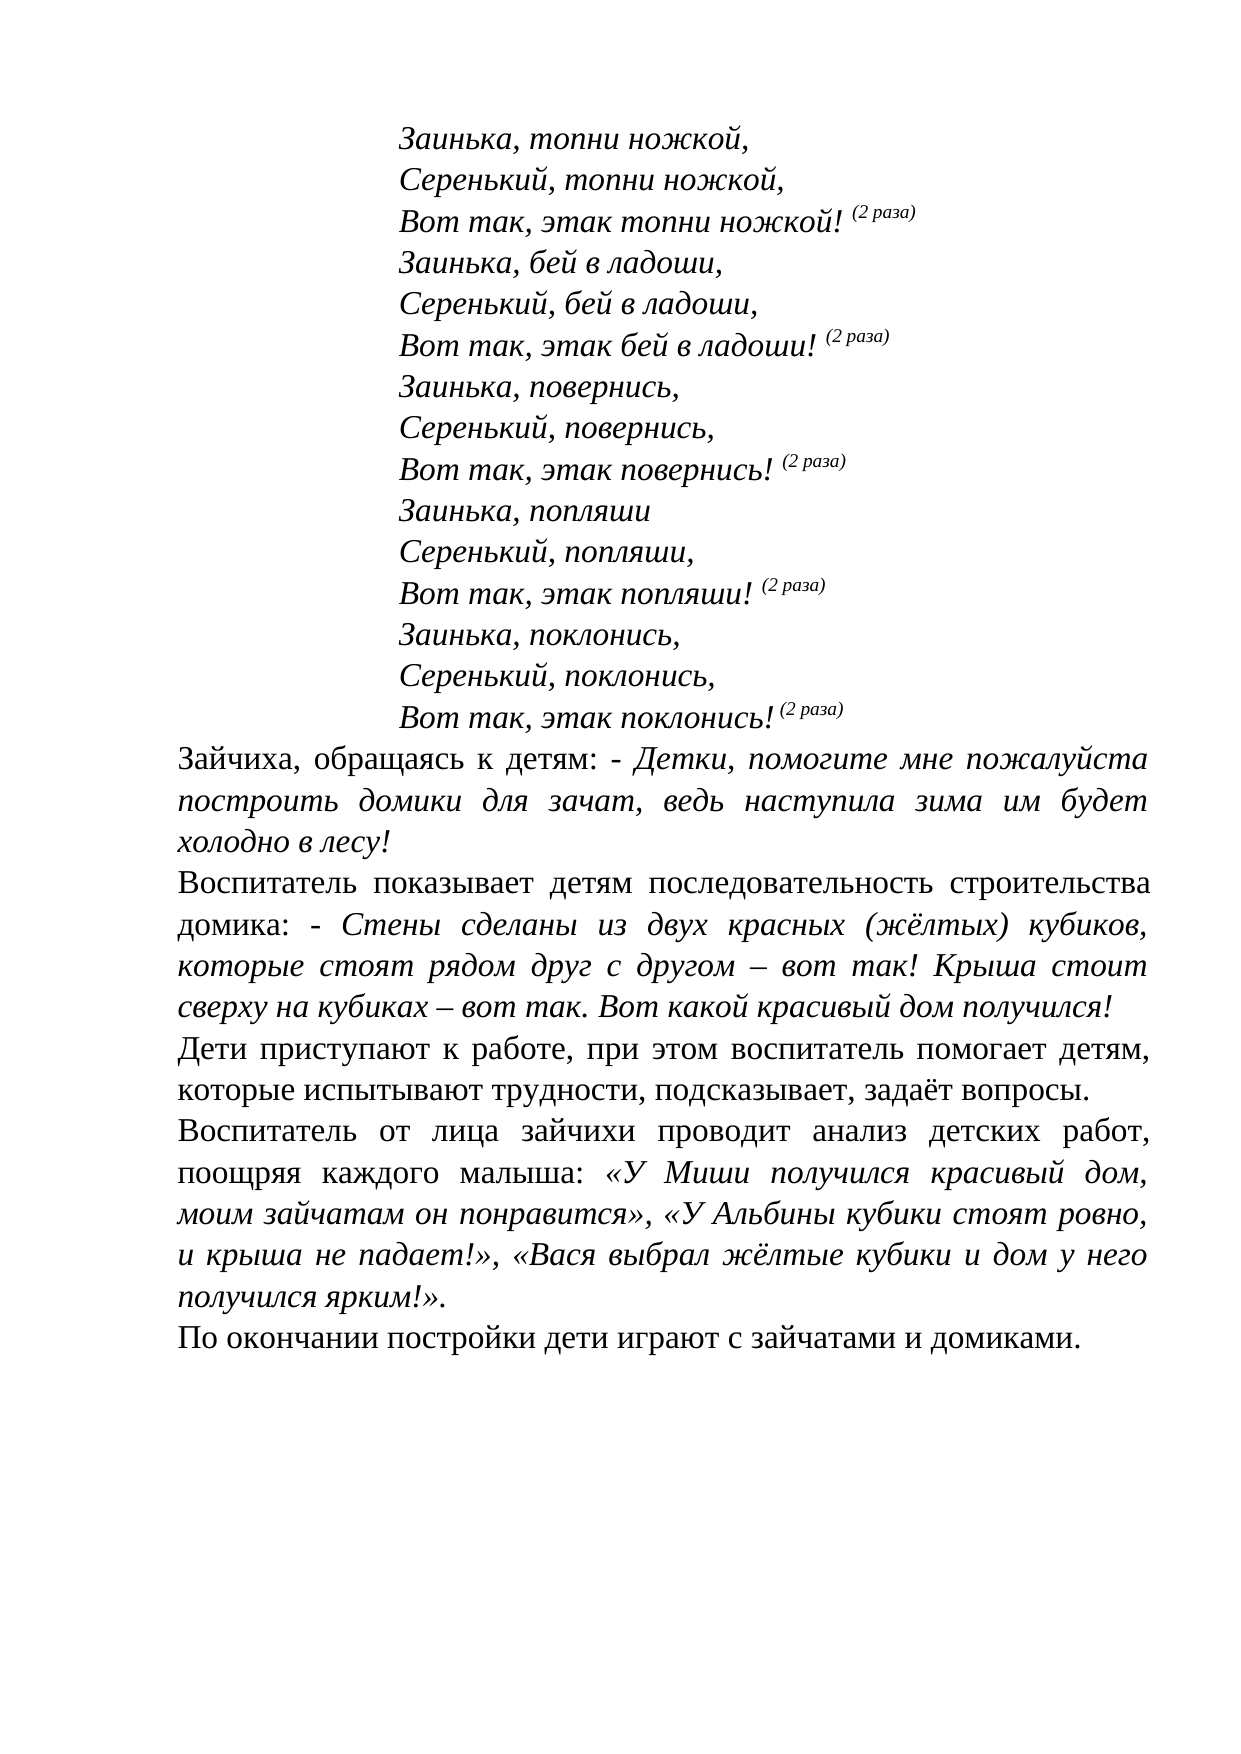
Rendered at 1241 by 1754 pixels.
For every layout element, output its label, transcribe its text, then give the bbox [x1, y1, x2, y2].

text Заинька, бей в ладоши, [398, 242, 1152, 281]
text Серенький, топни ножкой, [398, 159, 1152, 198]
text Серенький, попляши, [398, 532, 1152, 570]
text По окончании постройки дети играют с зайчатами и домиками. [177, 1317, 1152, 1356]
text Вот так, этак попляши! (2 раза) [398, 573, 1152, 611]
text Вот так, этак топни ножкой! (2 раза) [398, 201, 1152, 239]
text Зайчиха, обращаясь к детям: - Детки, помогите мне пожалуйста построить домики для зачат, ведь наступила зима им будет холодно в лесу! [177, 738, 1152, 859]
text Воспитатель показывает детям последовательность строительства домика: - Стены сделаны из двух красных (жёлтых) кубиков, которые стоят рядом друг с другом – вот так! Крыша стоит сверху на кубиках – вот так. Вот какой красивый дом получился! [177, 862, 1152, 1025]
text Вот так, этак повернись! (2 раза) [398, 449, 1152, 487]
text Заинька, топни ножкой, [398, 118, 1152, 156]
text Заинька, повернись, [398, 366, 1152, 404]
text Серенький, бей в ладоши, [398, 283, 1152, 322]
text Серенький, повернись, [398, 408, 1152, 446]
text Вот так, этак поклонись! (2 раза) [398, 697, 1152, 735]
text Заинька, поклонись, [398, 614, 1152, 653]
text Дети приступают к работе, при этом воспитатель помогает детям, которые испытывают трудности, подсказывает, задаёт вопросы. [177, 1028, 1152, 1108]
text Заинька, попляши [398, 490, 1152, 529]
text Вот так, этак бей в ладоши! (2 раза) [398, 325, 1152, 363]
text Воспитатель от лица зайчихи проводит анализ детских работ, поощряя каждого малыша: «У Миши получился красивый дом, моим зайчатам он понравится», «У Альбины кубики стоят ровно, и крыша не падает!», «Вася выбрал жёлтые кубики и дом у него получился ярким!». [177, 1111, 1152, 1314]
text Серенький, поклонись, [398, 656, 1152, 694]
